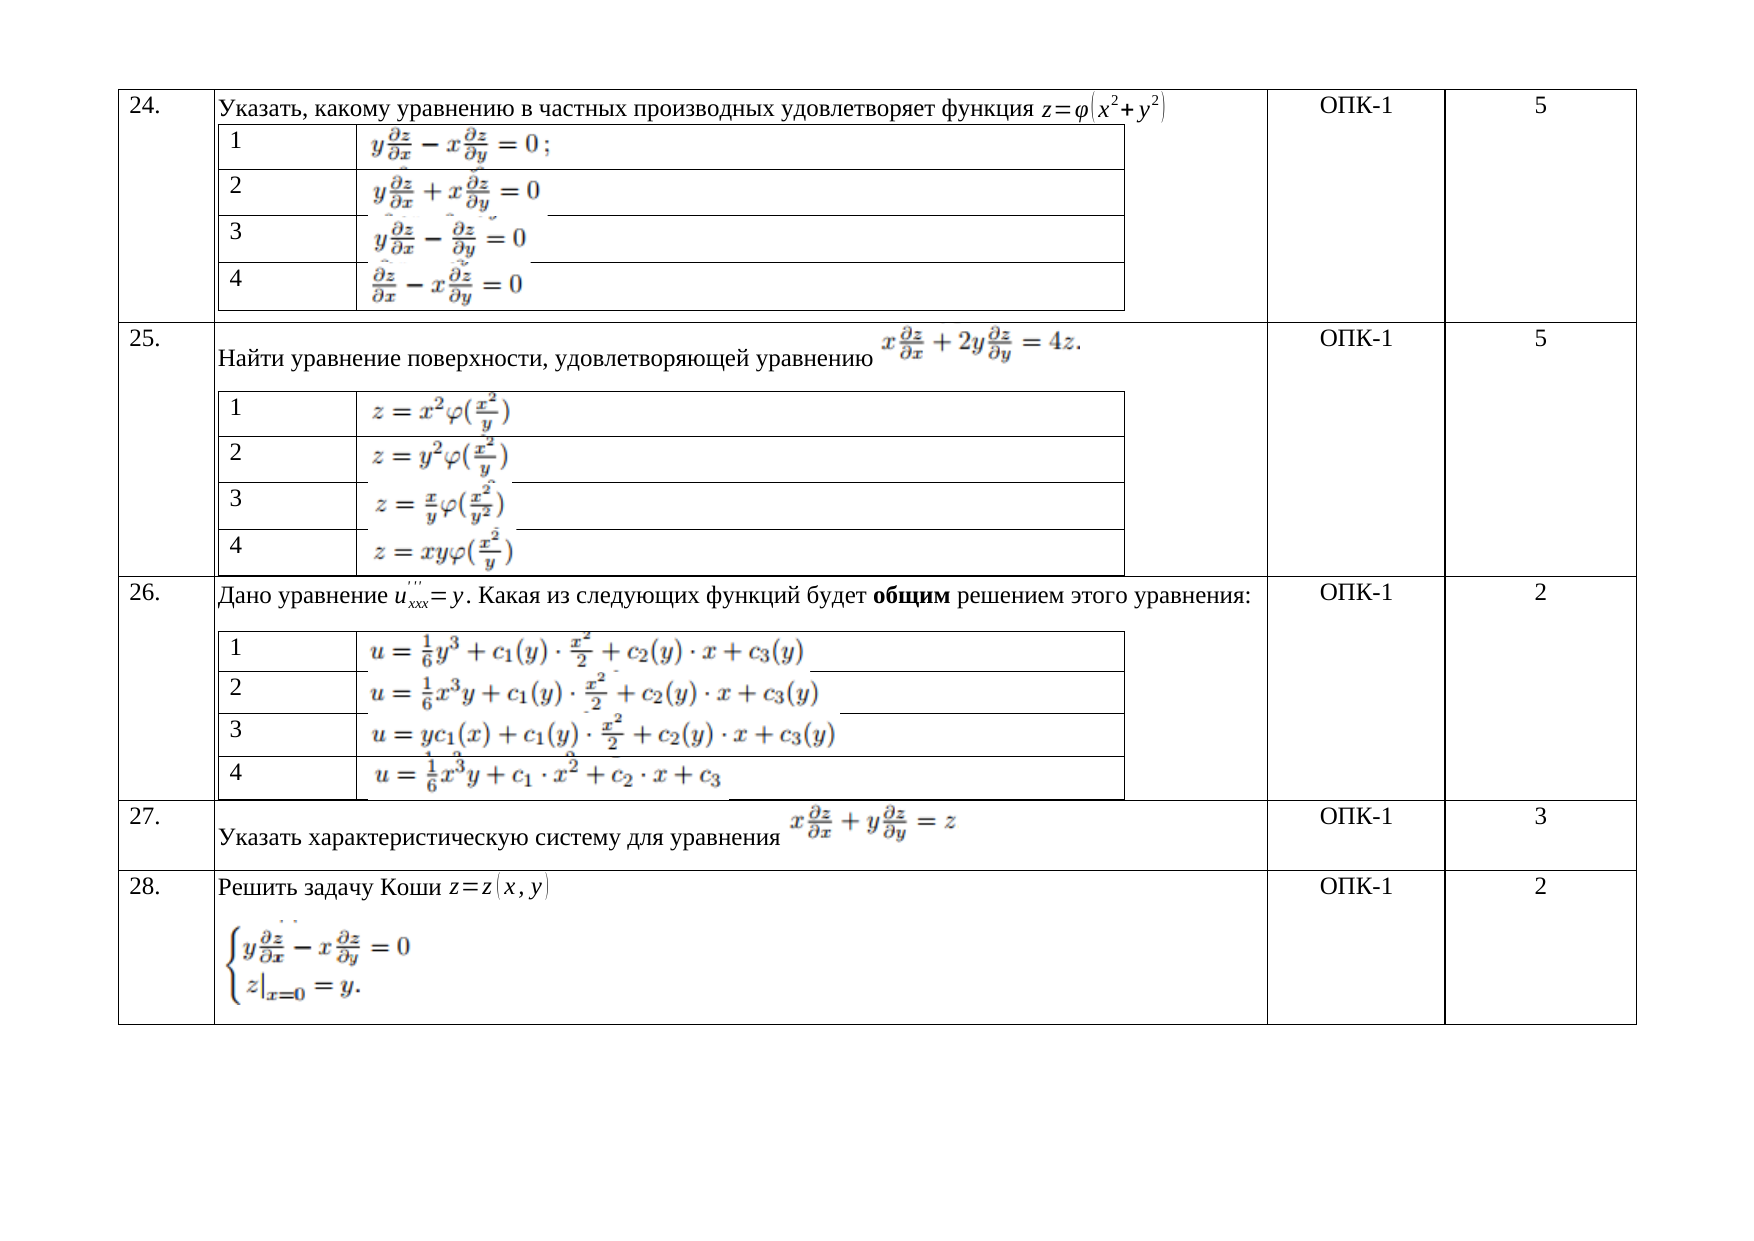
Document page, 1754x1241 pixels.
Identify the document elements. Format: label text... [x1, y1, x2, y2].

picture [217, 920, 423, 1005]
table_cell [119, 577, 214, 800]
picture [368, 125, 554, 169]
table_cell 2 [1446, 871, 1636, 1024]
table_cell [119, 323, 214, 576]
table_cell Указать, какому уравнению в частных производных удовлетворяет функция [215, 90, 1267, 322]
table_cell ОПК-1 [1268, 577, 1444, 800]
table_cell Дано уравнение . Какая из следующих функций будет общим решением этого уравнения: [215, 577, 1267, 800]
table_cell Найти уравнение поверхности, удовлетворяющей уравнению [215, 323, 1267, 576]
picture [787, 801, 959, 846]
picture [368, 437, 517, 575]
table_cell 2 [1446, 577, 1636, 800]
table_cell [215, 871, 1267, 1024]
table_cell ОПК-1 [1268, 871, 1444, 1024]
table_cell [119, 90, 214, 322]
table_cell 5 [1446, 323, 1636, 576]
table_cell ОПК-1 [1268, 323, 1444, 576]
table_cell 3 [1446, 801, 1636, 870]
table_cell [119, 801, 214, 870]
table_cell 5 [1446, 90, 1636, 322]
table_cell Указать характеристическую систему для уравнения [215, 801, 1267, 870]
picture [879, 323, 1080, 367]
table_cell [119, 871, 214, 1024]
table_cell ОПК-1 [1268, 801, 1444, 870]
picture [368, 392, 515, 436]
table_cell ОПК-1 [1268, 90, 1444, 322]
picture [368, 632, 840, 756]
picture [368, 757, 729, 800]
picture [368, 170, 548, 310]
